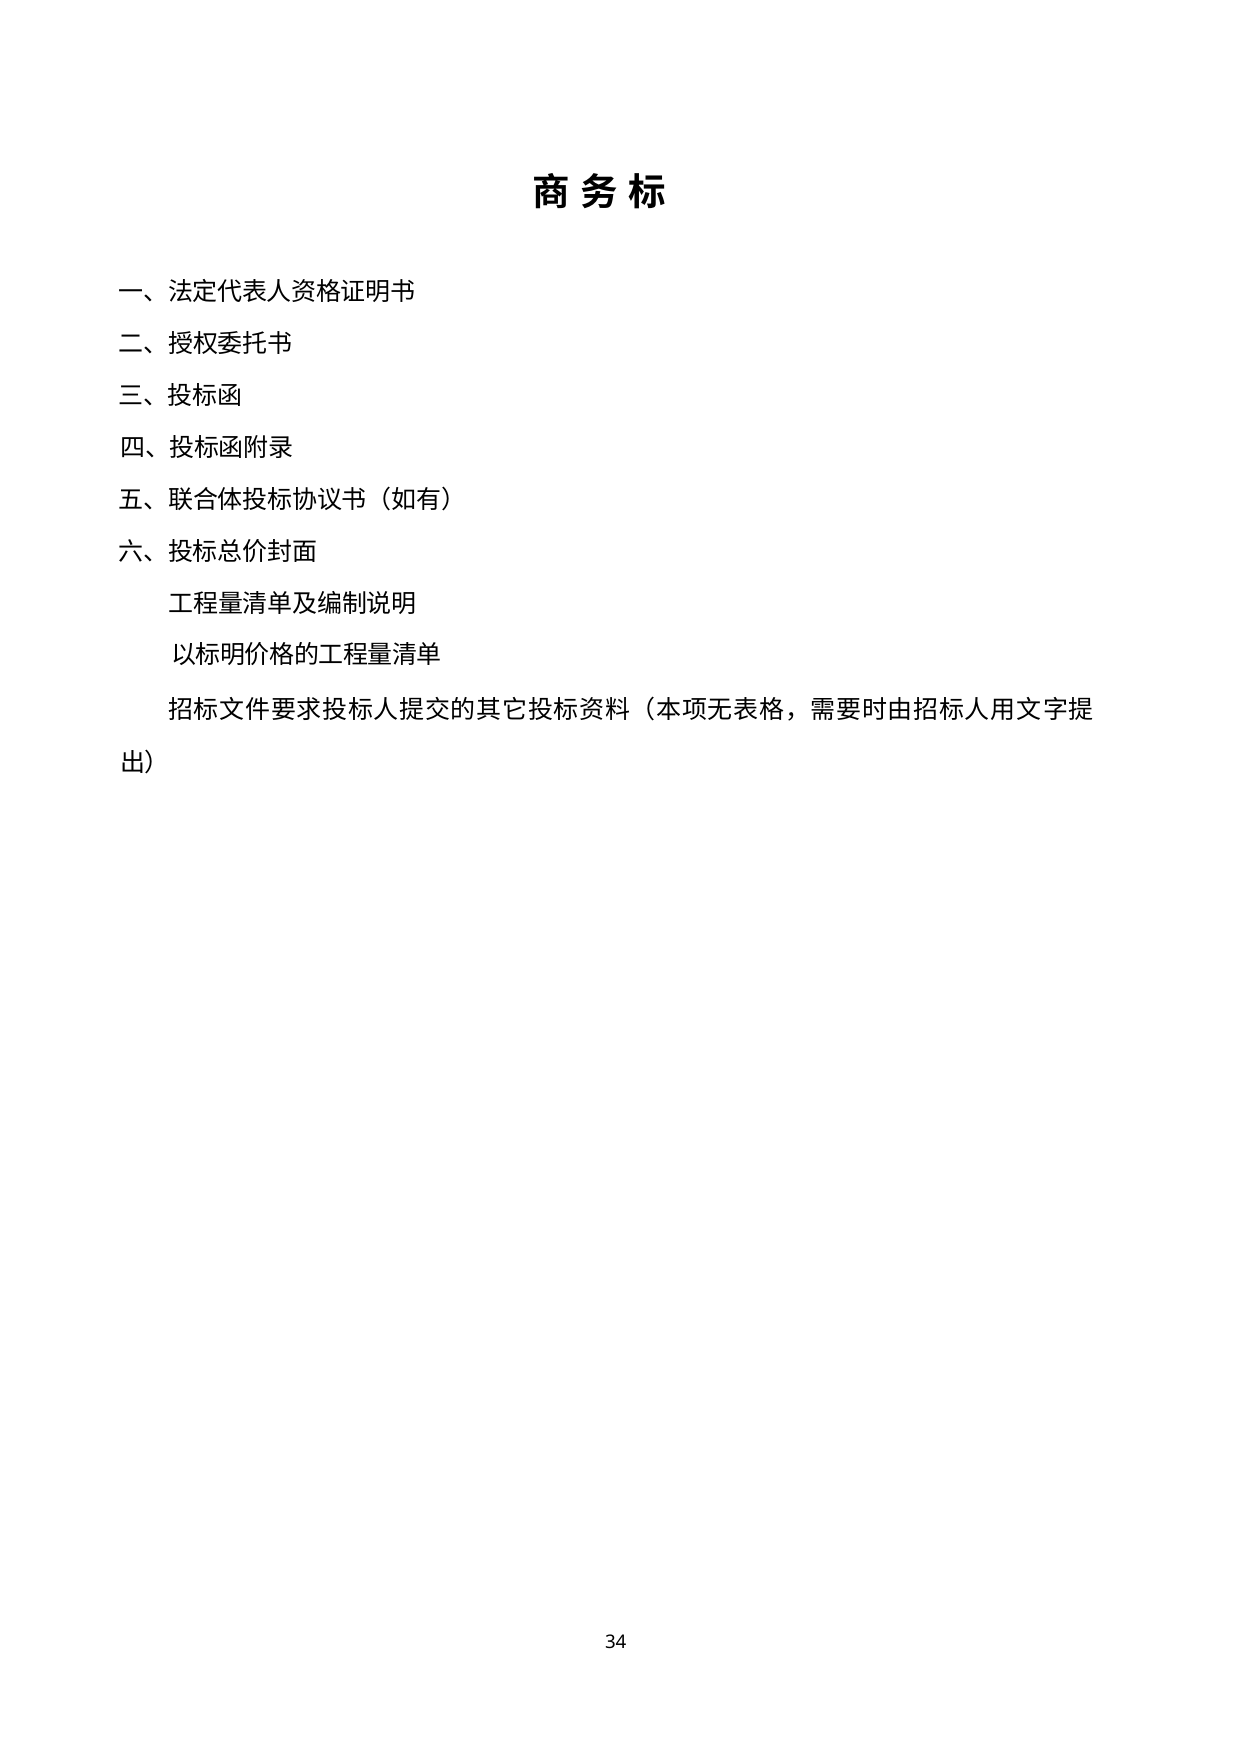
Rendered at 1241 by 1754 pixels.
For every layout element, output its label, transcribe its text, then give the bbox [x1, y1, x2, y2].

text 六、投标总价封面 [118, 534, 1122, 567]
text 一、法定代表人资格证明书 [118, 274, 1122, 307]
text 以标明价格的工程量清单 [171, 638, 1122, 671]
text 五、联合体投标协议书（如有） [118, 482, 1122, 515]
text 工程量清单及编制说明 [168, 586, 1122, 619]
text 招标文件要求投标人提交的其它投标资料（本项无表格，需要时由招标人用文字提 出） [120, 690, 1122, 778]
text 四、投标函附录 [120, 430, 1122, 463]
text 商 务 标 [533, 166, 1122, 215]
text 二、授权委托书 [118, 326, 1122, 359]
text 三、投标函 [118, 378, 1122, 411]
